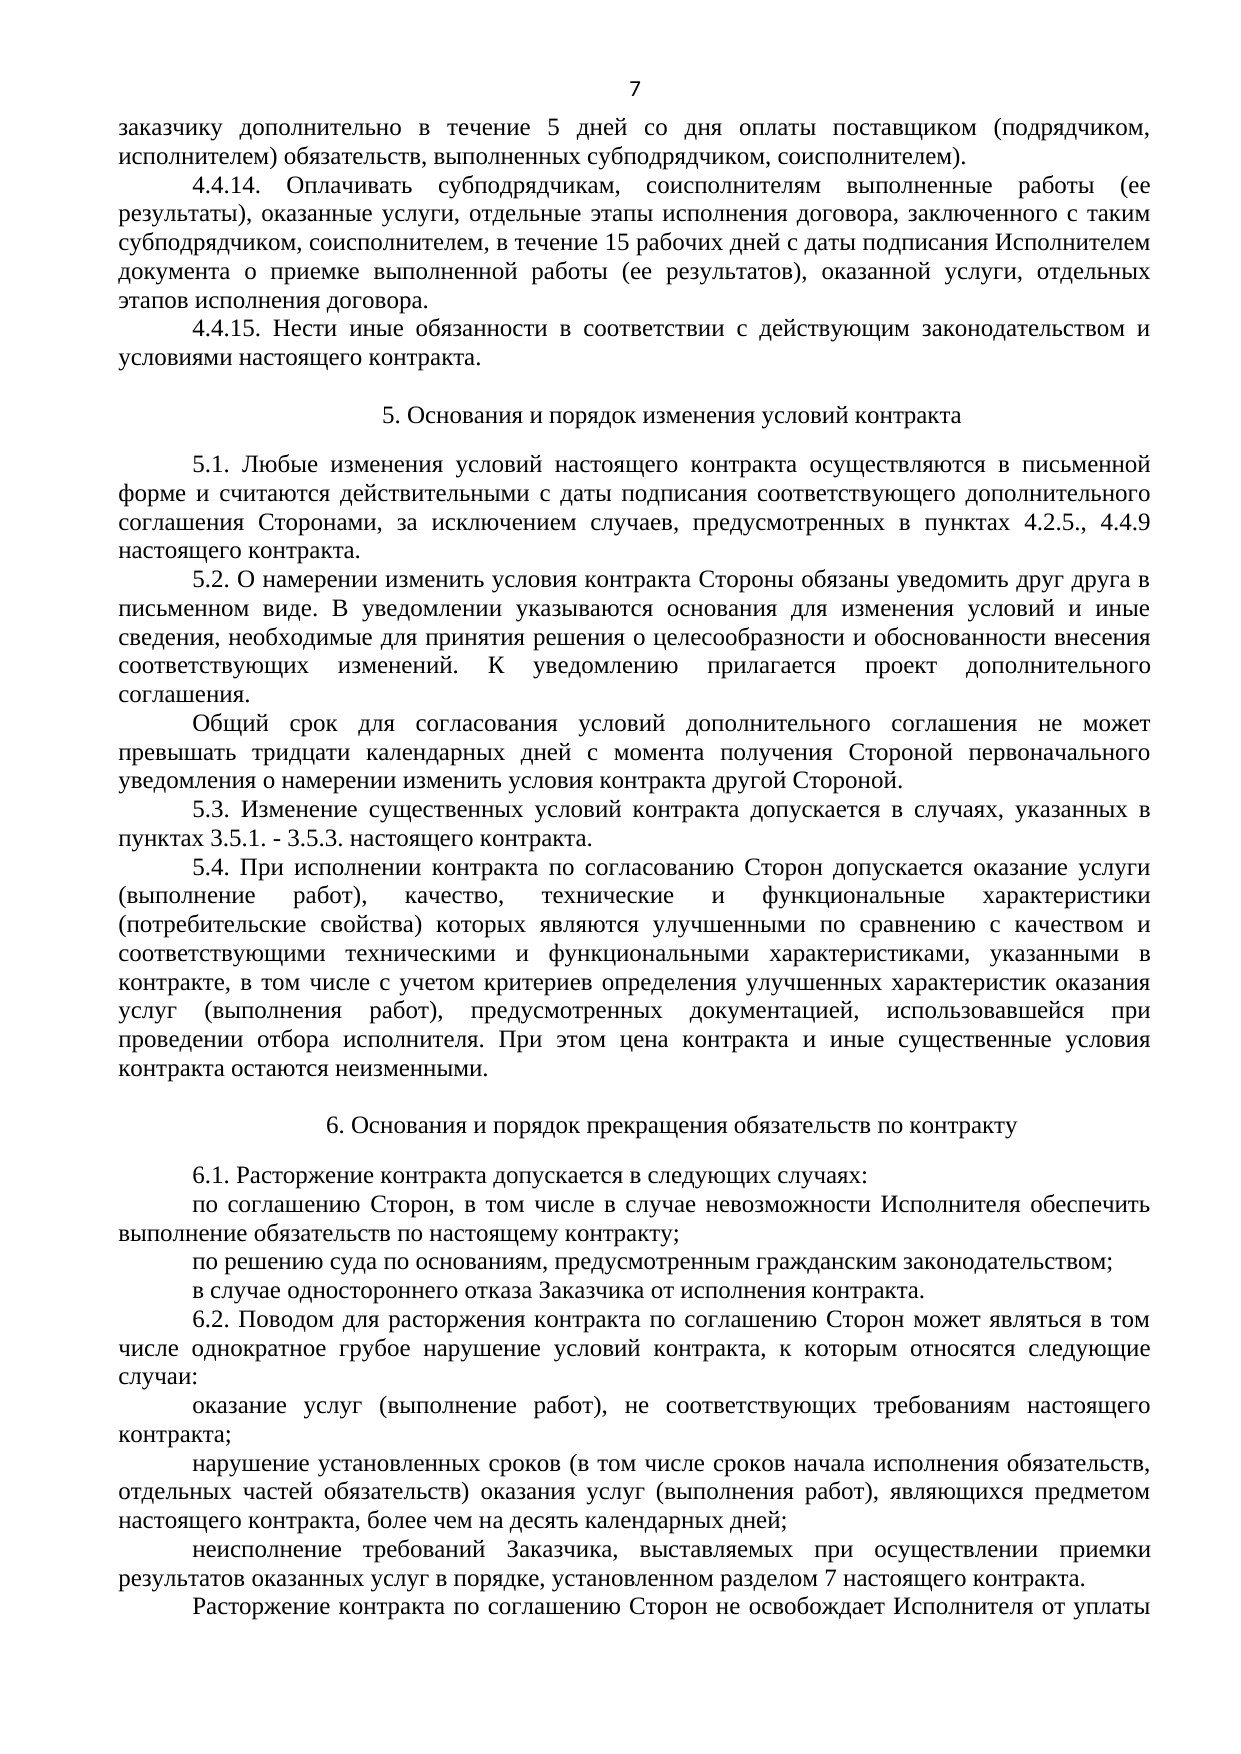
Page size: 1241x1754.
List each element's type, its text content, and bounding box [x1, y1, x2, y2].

text Общий срок для согласования условий дополнительного соглашения не может превышать тридцати календарных дней с момента получения Стороной первоначального уведомления о намерении изменить условия контракта другой Стороной. [118, 708, 1152, 794]
text в случае одностороннего отказа Заказчика от исполнения контракта. [118, 1275, 1152, 1304]
text 5.2. О намерении изменить условия контракта Стороны обязаны уведомить друг друга в письменном виде. В уведомлении указываются основания для изменения условий и иные сведения, необходимые для принятия решения о целесообразности и обоснованности внесения соответствующих изменений. К уведомлению прилагается проект дополнительного соглашения. [118, 564, 1152, 708]
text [118, 112, 1152, 170]
text по решению суда по основаниям, предусмотренным гражданским законодательством; [118, 1246, 1152, 1275]
text 6.2. Поводом для расторжения контракта по соглашению Сторон может являться в том числе однократное грубое нарушение условий контракта, к которым относятся следующие случаи: [118, 1304, 1152, 1390]
text 5.1. Любые изменения условий настоящего контракта осуществляются в письменной форме и считаются действительными с даты подписания соответствующего дополнительного соглашения Сторонами, за исключением случаев, предусмотренных в пунктах 4.2.5., 4.4.9 настоящего контракта. [118, 449, 1152, 564]
text неисполнение требований Заказчика, выставляемых при осуществлении приемки результатов оказанных услуг в порядке, установленном разделом 7 настоящего контракта. [118, 1534, 1152, 1591]
text по соглашению Сторон, в том числе в случае невозможности Исполнителя обеспечить выполнение обязательств по настоящему контракту; [118, 1189, 1152, 1246]
text 4.4.15. Нести иные обязанности в соответствии с действующим законодательством и условиями настоящего контракта. [118, 313, 1152, 371]
text нарушение установленных сроков (в том числе сроков начала исполнения обязательств, отдельных частей обязательств) оказания услуг (выполнения работ), являющихся предметом настоящего контракта, более чем на десять календарных дней; [118, 1448, 1152, 1534]
text 6.1. Расторжение контракта допускается в следующих случаях: [118, 1160, 1152, 1189]
text 4.4.14. Оплачивать субподрядчикам, соисполнителям выполненные работы (ее результаты), оказанные услуги, отдельные этапы исполнения договора, заключенного с таким субподрядчиком, соисполнителем, в течение 15 рабочих дней с даты подписания Исполнителем документа о приемке выполненной работы (ее результатов), оказанной услуги, отдельных этапов исполнения договора. [118, 170, 1152, 313]
text 5.4. При исполнении контракта по согласованию Сторон допускается оказание услуги (выполнение работ), качество, технические и функциональные характеристики (потребительские свойства) которых являются улучшенными по сравнению с качеством и соответствующими техническими и функциональными характеристиками, указанными в контракте, в том числе с учетом критериев определения улучшенных характеристик оказания услуг (выполнения работ), предусмотренных документацией, использовавшейся при проведении отбора исполнителя. При этом цена контракта и иные существенные условия контракта остаются неизменными. [118, 852, 1152, 1082]
text оказание услуг (выполнение работ), не соответствующих требованиям настоящего контракта; [118, 1390, 1152, 1448]
text 5. Основания и порядок изменения условий контракта [118, 400, 1152, 428]
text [118, 1591, 1152, 1620]
text 5.3. Изменение существенных условий контракта допускается в случаях, указанных в пунктах 3.5.1. - 3.5.3. настоящего контракта. [118, 794, 1152, 852]
text 6. Основания и порядок прекращения обязательств по контракту [118, 1111, 1152, 1139]
